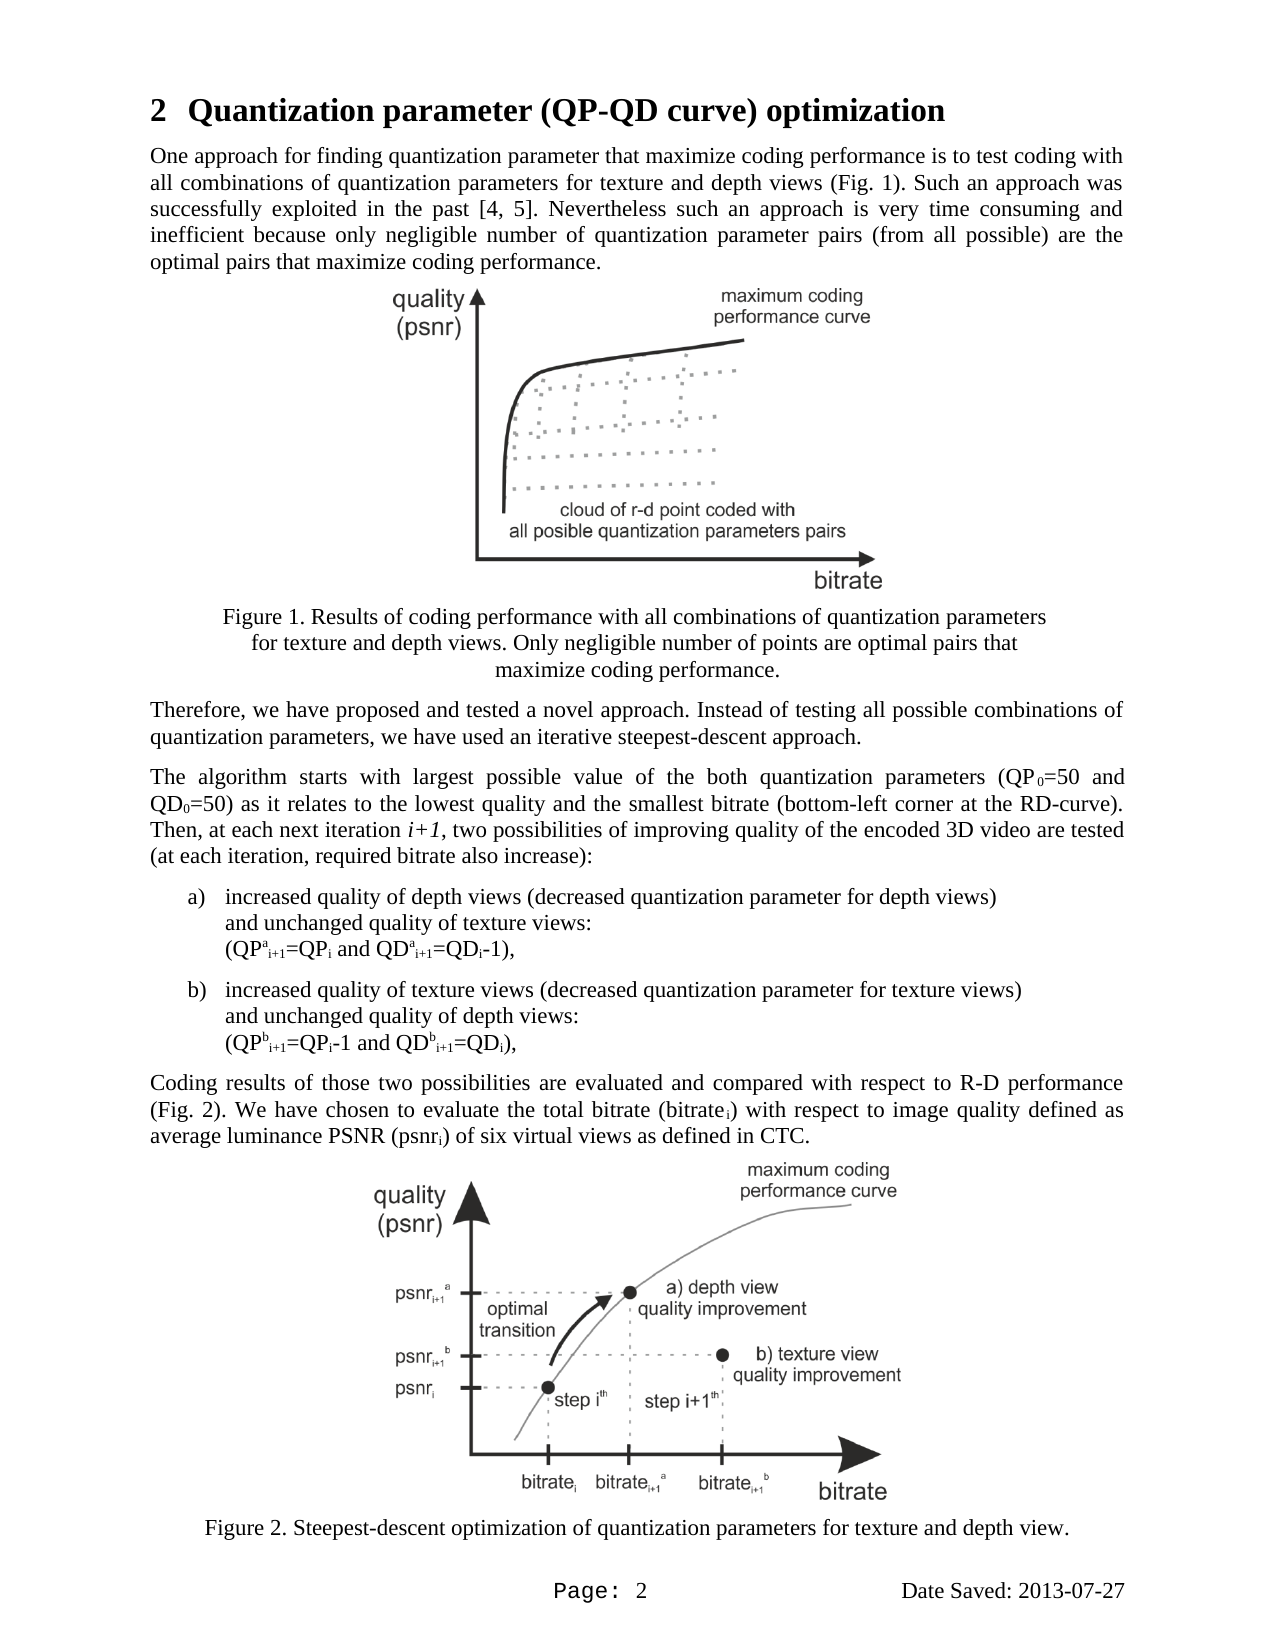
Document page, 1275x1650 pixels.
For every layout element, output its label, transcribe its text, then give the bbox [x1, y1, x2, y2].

subtitle Quantization parameter (QP-QD curve) optimization [150, 90, 1125, 128]
picture [393, 288, 882, 589]
list increased quality of texture views (decreased quantization parameter for texture views) and unchanged quality of depth views: (QPbi+1=QPi-1 and QDbi+1=QDi), [187, 976, 1125, 1055]
text Therefore, we have proposed and tested a novel approach. Instead of testing all possible combinations of quantization parameters, we have used an iterative steepest-descent approach. [150, 696, 1125, 749]
list increased quality of depth views (decreased quantization parameter for depth views) and unchanged quality of texture views: (QPai+1=QPi and QDai+1=QDi-1), [187, 883, 1125, 962]
text One approach for finding quantization parameter that maximize coding performance is to test coding with all combinations of quantization parameters for texture and depth views (Fig. 1). Such an approach was successfully exploited in the past [4, 5]. Nevertheless such an approach is very time consuming and inefficient because only negligible number of quantization parameter pairs (from all possible) are the optimal pairs that maximize coding performance. [150, 142, 1125, 274]
text Coding results of those two possibilities are evaluated and compared with respect to R-D performance (Fig. 2). We have chosen to evaluate the total bitrate (bitratei) with respect to image quality defined as average luminance PSNR (psnri) of six virtual views as defined in CTC. [150, 1069, 1125, 1148]
picture [374, 1162, 901, 1500]
text The algorithm starts with largest possible value of the both quantization parameters (QP0=50 and QD0=50) as it relates to the lowest quality and the smallest bitrate (bottom-left corner at the RD-curve). Then, at each next iteration i+1, two possibilities of improving quality of the encoded 3D video are tested (at each iteration, required bitrate also increase): [150, 763, 1125, 869]
text Figure 1. Results of coding performance with all combinations of quantization parameters for texture and depth views. Only negligible number of points are optimal pairs that maximize coding performance. [150, 603, 1125, 682]
text Figure 2. Steepest-descent optimization of quantization parameters for texture and depth view. [150, 1514, 1125, 1541]
